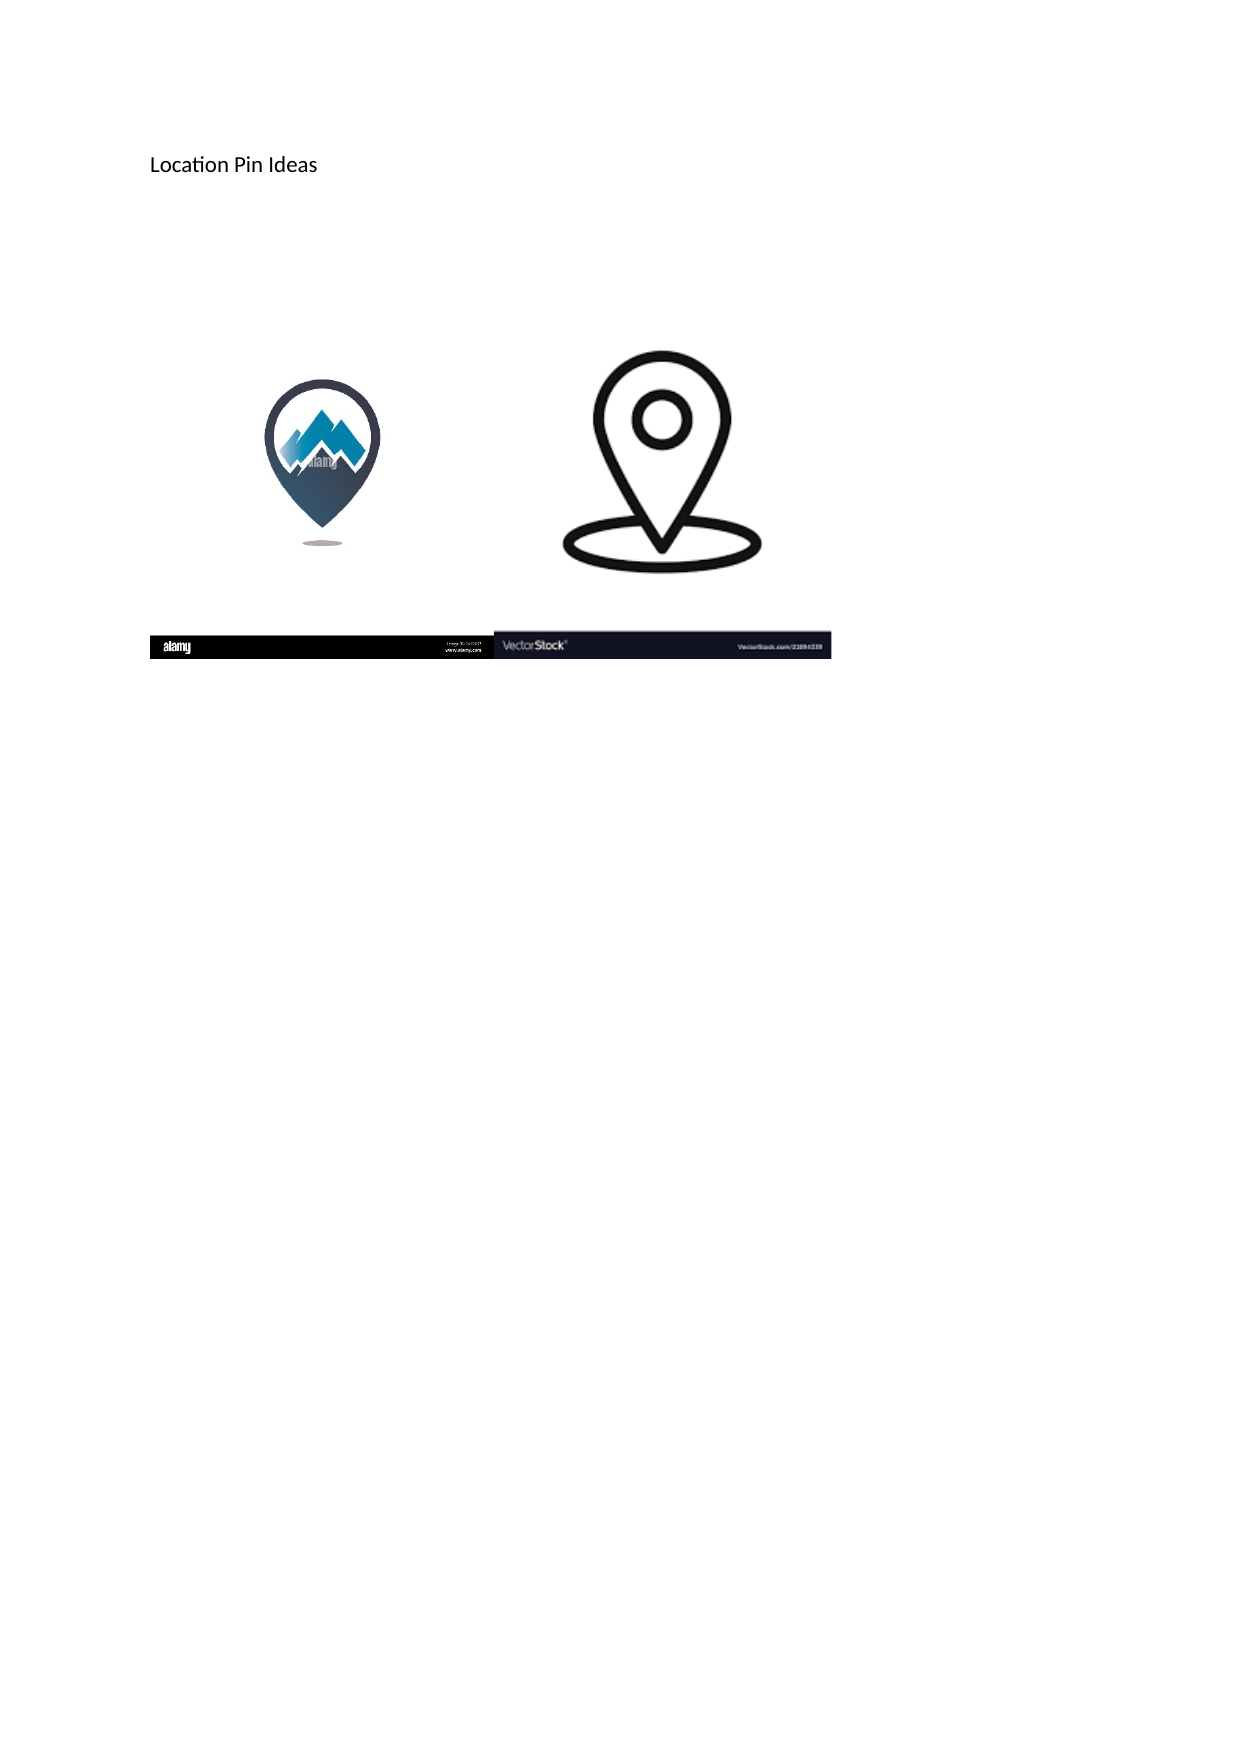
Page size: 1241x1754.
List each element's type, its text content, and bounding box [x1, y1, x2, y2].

text Location Pin Ideas [150, 150, 1090, 178]
picture [150, 290, 832, 659]
